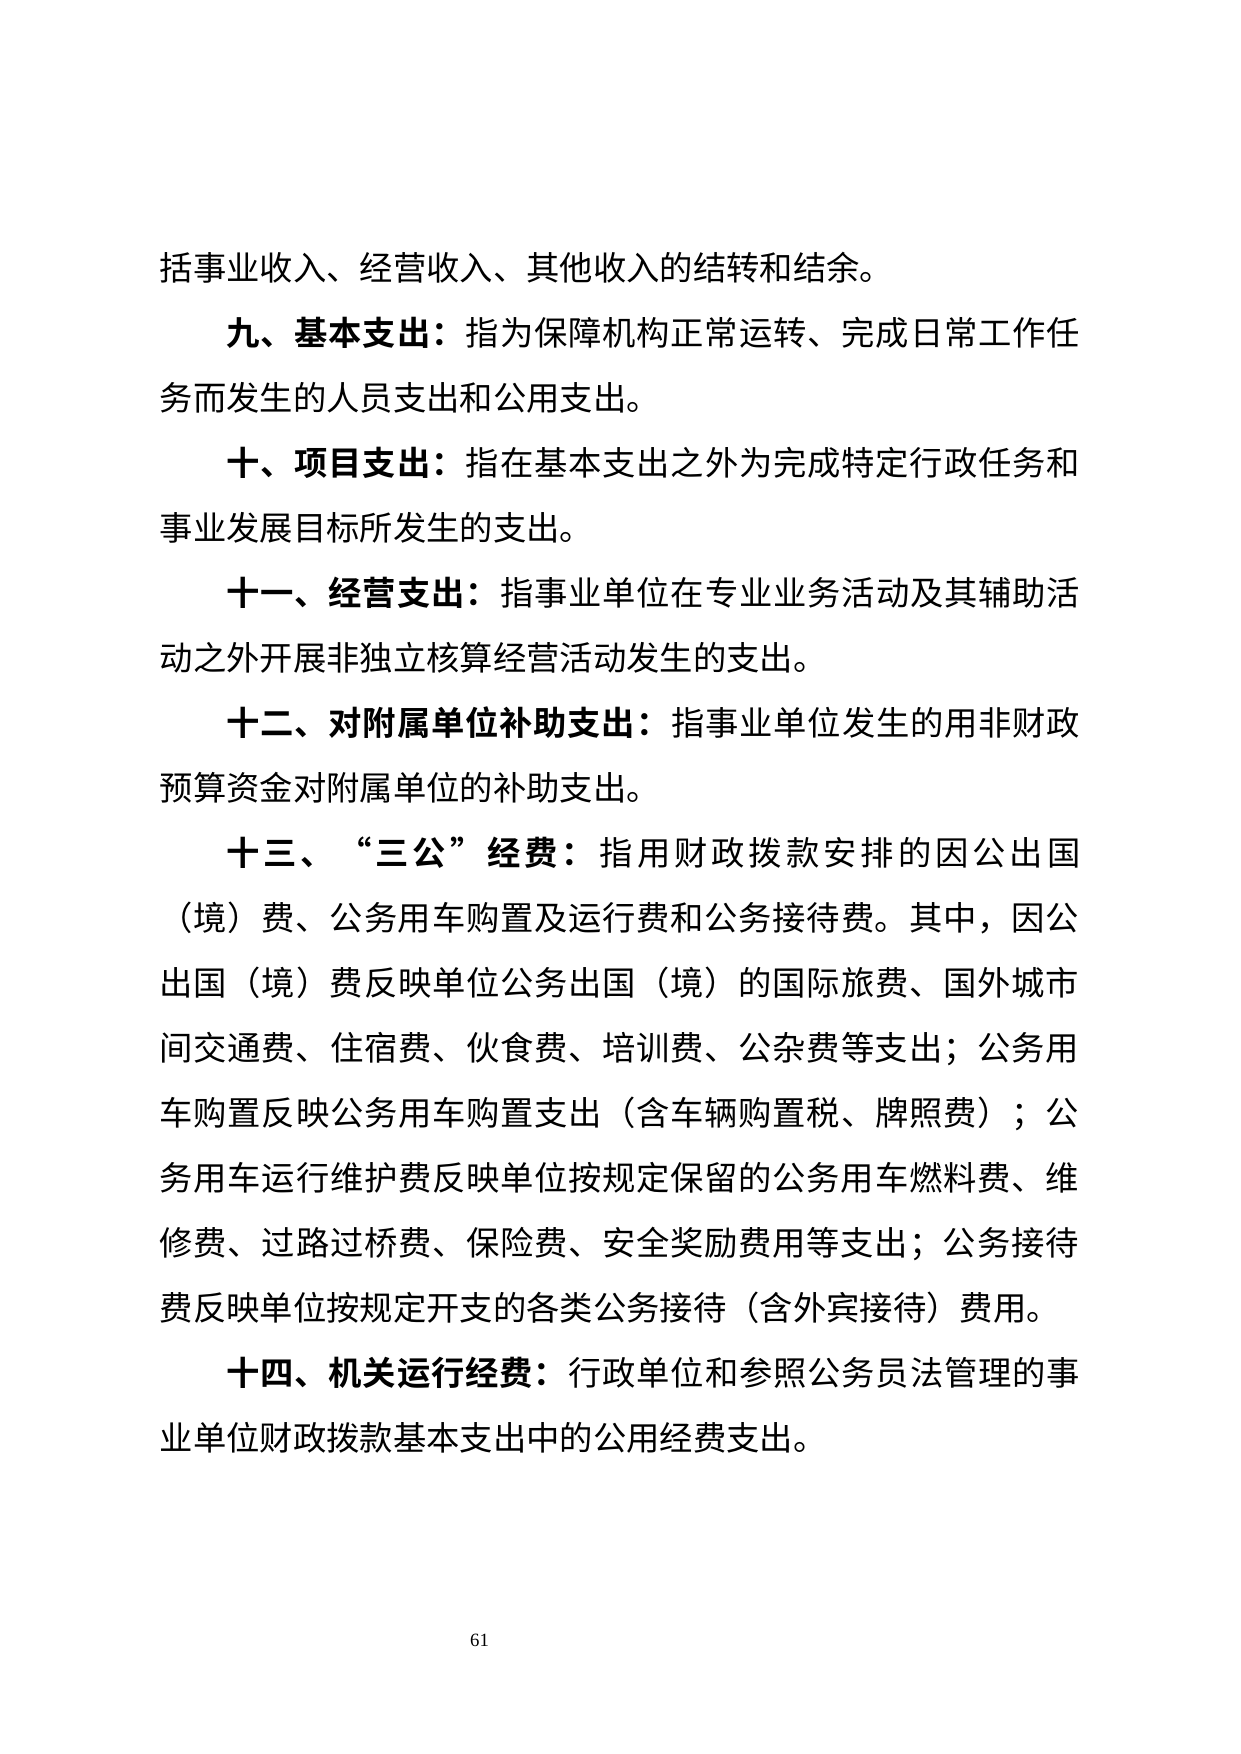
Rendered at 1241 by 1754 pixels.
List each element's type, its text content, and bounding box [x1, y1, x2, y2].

text 十二、对附属单位补助支出：指事业单位发生的用非财政预算资金对附属单位的补助支出。 [159, 688, 1081, 818]
text 九、基本支出：指为保障机构正常运转、完成日常工作任务而发生的人员支出和公用支出。 [159, 298, 1081, 428]
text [159, 233, 1081, 298]
text 十、项目支出：指在基本支出之外为完成特定行政任务和事业发展目标所发生的支出。 [159, 428, 1081, 558]
text 十一、经营支出：指事业单位在专业业务活动及其辅助活动之外开展非独立核算经营活动发生的支出。 [159, 558, 1081, 688]
text 十三、“三公”经费：指用财政拨款安排的因公出国（境）费、公务用车购置及运行费和公务接待费。其中，因公出国（境）费反映单位公务出国（境）的国际旅费、国外城市间交通费、住宿费、伙食费、培训费、公杂费等支出；公务用车购置反映公务用车购置支出（含车辆购置税、牌照费）；公务用车运行维护费反映单位按规定保留的公务用车燃料费、维修费、过路过桥费、保险费、安全奖励费用等支出；公务接待费反映单位按规定开支的各类公务接待（含外宾接待）费用。 [159, 818, 1081, 1338]
text 十四、机关运行经费：行政单位和参照公务员法管理的事业单位财政拨款基本支出中的公用经费支出。 [159, 1338, 1081, 1468]
